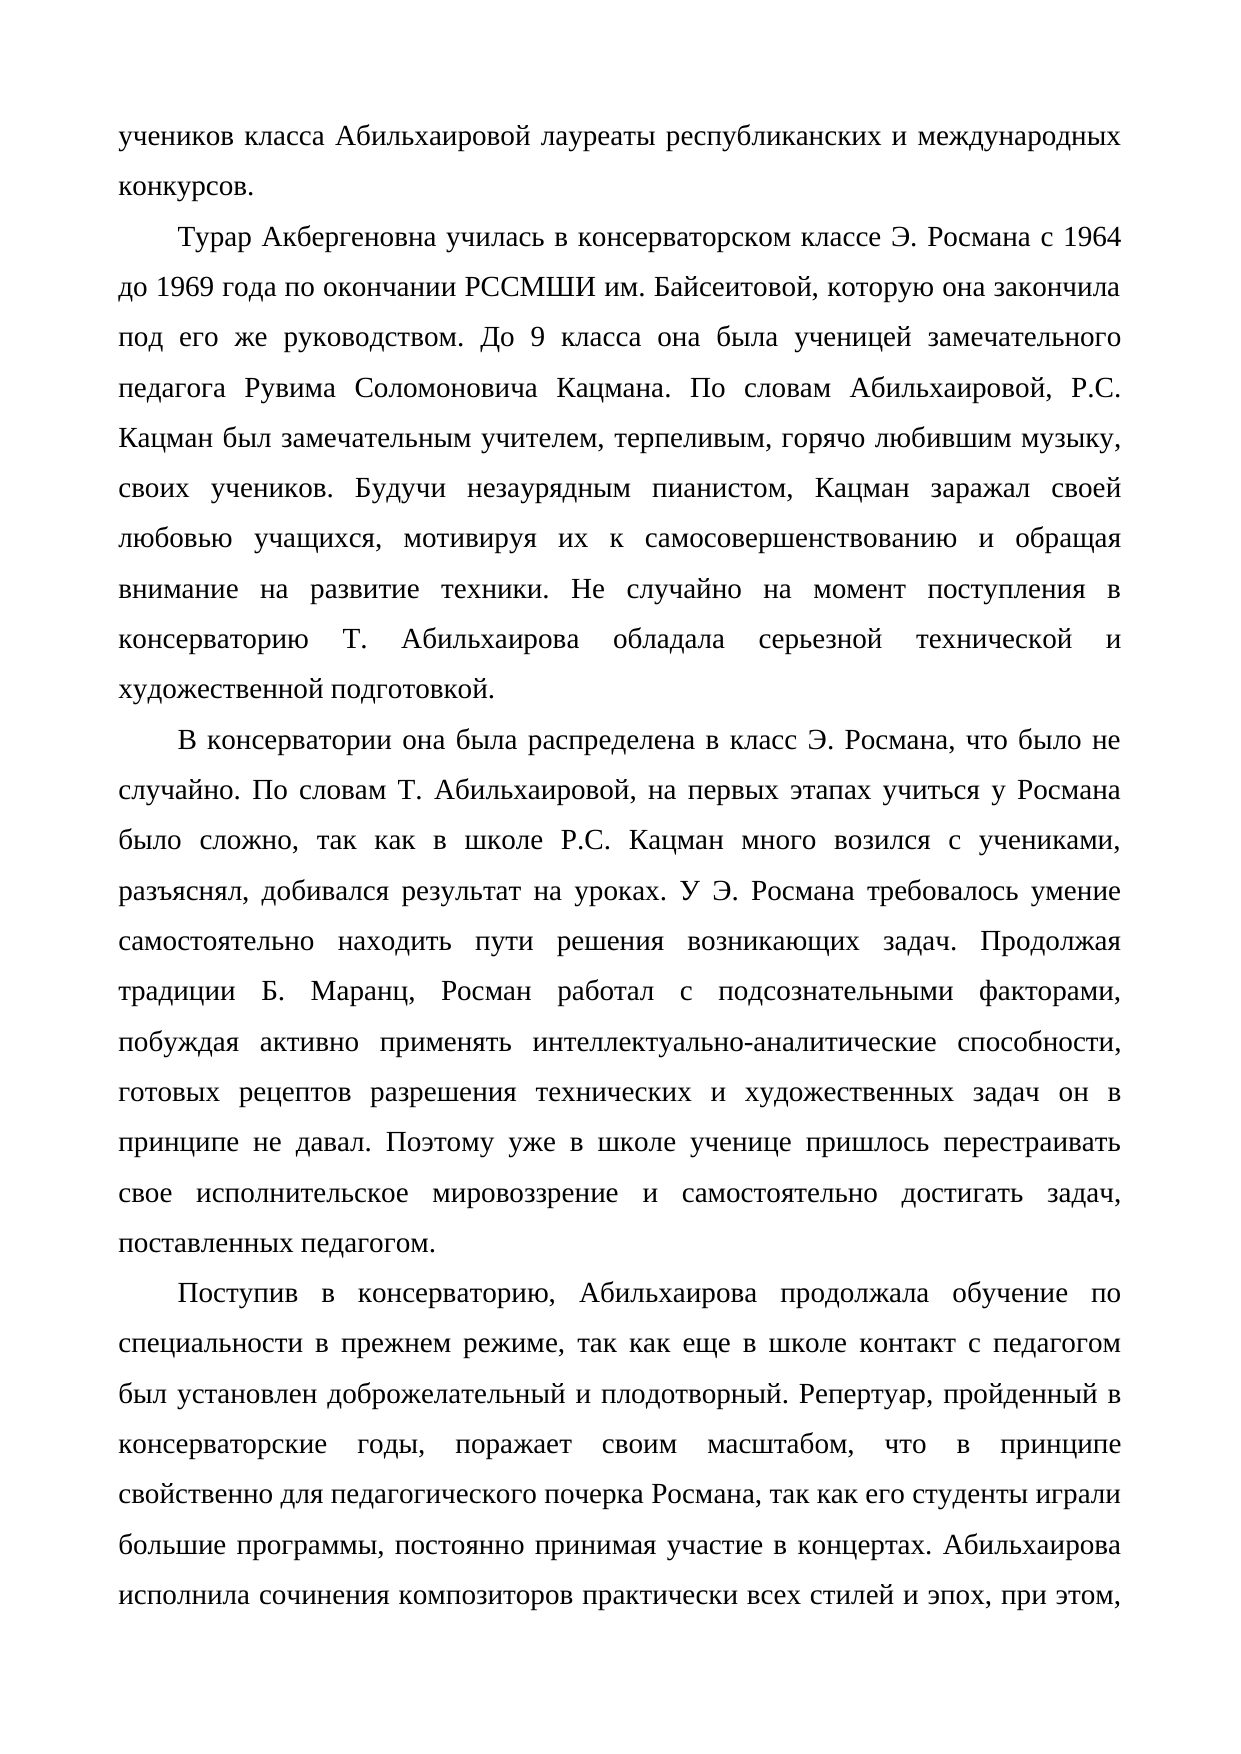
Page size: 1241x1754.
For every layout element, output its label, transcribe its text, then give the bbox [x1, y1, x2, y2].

text Турар Акбергеновна училась в консерваторском классе Э. Росмана с 1964 до 1969 года по окончании РССМШИ им. Байсеитовой, которую она закончила под его же руководством. До 9 класса она была ученицей замечательного педагога Рувима Соломоновича Кацмана. По словам Абильхаировой, Р.С. Кацман был замечательным учителем, терпеливым, горячо любившим музыку, своих учеников. Будучи незаурядным пианистом, Кацман заражал своей любовью учащихся, мотивируя их к самосовершенствованию и обращая внимание на развитие техники. Не случайно на момент поступления в консерваторию Т. Абильхаирова обладала серьезной технической и художественной подготовкой. [118, 219, 1122, 705]
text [118, 1275, 1122, 1611]
text В консерватории она была распределена в класс Э. Росмана, что было не случайно. По словам Т. Абильхаировой, на первых этапах учиться у Росмана было сложно, так как в школе Р.С. Кацман много возился с учениками, разъяснял, добивался результат на уроках. У Э. Росмана требовалось умение самостоятельно находить пути решения возникающих задач. Продолжая традиции Б. Маранц, Росман работал с подсознательными факторами, побуждая активно применять интеллектуально-аналитические способности, готовых рецептов разрешения технических и художественных задач он в принципе не давал. Поэтому уже в школе ученице пришлось перестраивать свое исполнительское мировоззрение и самостоятельно достигать задач, поставленных педагогом. [118, 722, 1122, 1258]
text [118, 118, 1122, 202]
